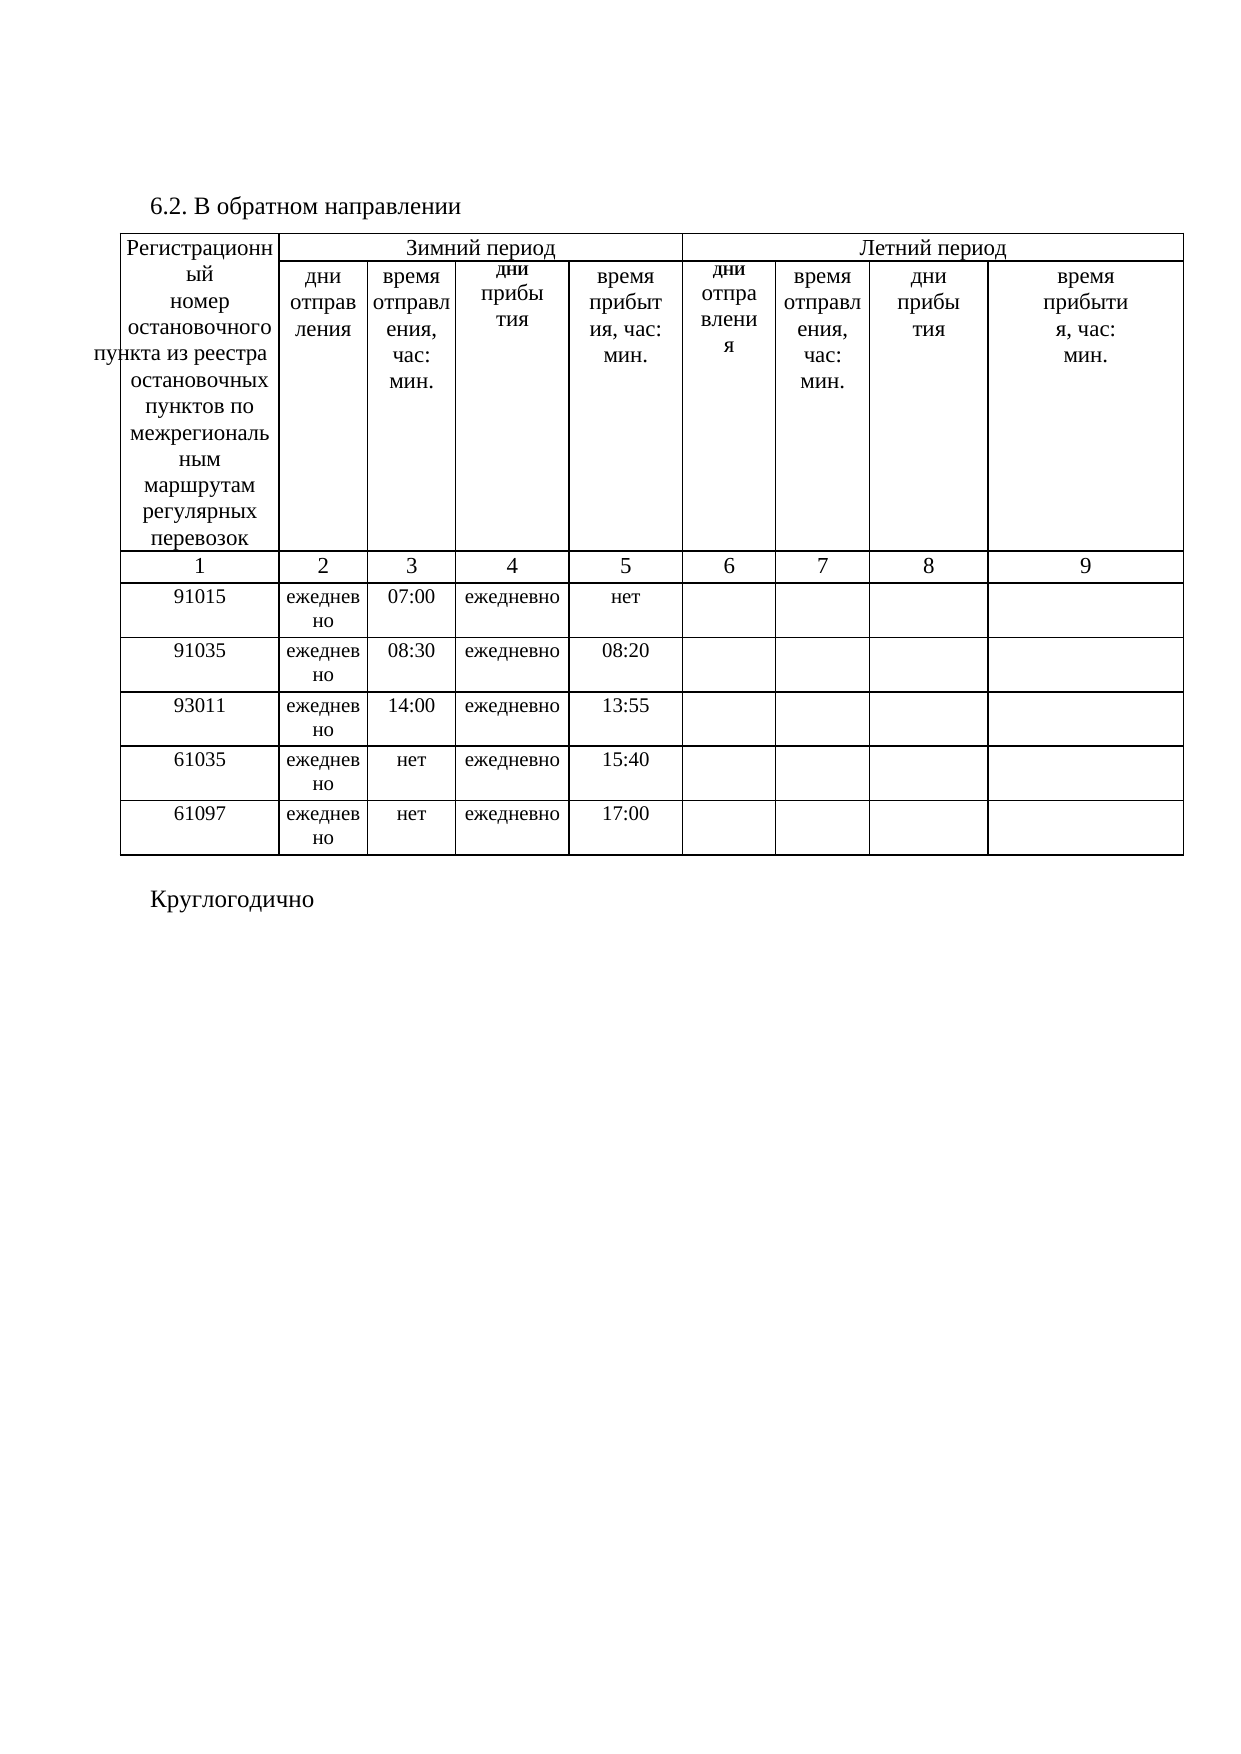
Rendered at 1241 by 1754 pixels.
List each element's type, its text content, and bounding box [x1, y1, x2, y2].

text Круглогодично [150, 884, 1090, 913]
table_cell 15:40 [570, 747, 682, 800]
table_header Зимний период [280, 234, 682, 260]
table_cell [776, 693, 869, 745]
table_cell [870, 747, 987, 800]
table_cell ежедневно [456, 747, 568, 800]
table_cell [683, 638, 775, 691]
table_cell 91035 [121, 638, 278, 691]
table_cell [989, 584, 1183, 637]
table_cell [870, 693, 987, 745]
table_header Регистрационный номер остановочного пункта из реестра остановочных пунктов по межрегиональным маршрутам регулярных перевозок [121, 234, 278, 550]
table_cell дни прибы тия [870, 262, 987, 550]
table_cell 08:30 [368, 638, 455, 691]
table_cell [989, 638, 1183, 691]
table_cell ежедневно [280, 638, 367, 691]
text 6.2. В обратном направлении [150, 191, 1090, 220]
table_cell 93011 [121, 693, 278, 745]
table_cell [683, 801, 775, 854]
table_cell 4 [456, 552, 568, 582]
table_cell [989, 747, 1183, 800]
table_cell [683, 747, 775, 800]
table_cell 07:00 [368, 584, 455, 637]
table_cell время отправл ения, час: мин. [368, 262, 455, 550]
table_cell [989, 693, 1183, 745]
table_cell 9 [989, 552, 1183, 582]
table_cell 17:00 [570, 801, 682, 854]
table_cell ДНИ отпра влени я [683, 262, 775, 550]
table_cell 61097 [121, 801, 278, 854]
table_cell время прибыти я, час: мин. [989, 262, 1183, 550]
table_cell 14:00 [368, 693, 455, 745]
table_cell 2 [280, 552, 367, 582]
table_cell [870, 584, 987, 637]
table_cell 3 [368, 552, 455, 582]
table_cell ежедневно [456, 638, 568, 691]
table_cell ежедневно [456, 693, 568, 745]
table_cell 7 [776, 552, 869, 582]
table_cell ежедневно [456, 801, 568, 854]
table_cell ежедневно [280, 747, 367, 800]
table_cell [870, 801, 987, 854]
table_cell нет [570, 584, 682, 637]
table_cell [989, 801, 1183, 854]
table_cell время отправл ения, час: мин. [776, 262, 869, 550]
table_cell нет [368, 801, 455, 854]
table_cell 6 [683, 552, 775, 582]
table_cell [870, 638, 987, 691]
table_cell ДНИ прибы тия [456, 262, 568, 550]
table_cell [683, 584, 775, 637]
table_cell [776, 638, 869, 691]
table_cell [683, 693, 775, 745]
table_header Летний период [683, 234, 1183, 260]
table_cell дни отправ ления [280, 262, 367, 550]
table_cell 5 [570, 552, 682, 582]
table_cell 08:20 [570, 638, 682, 691]
table_cell ежедневно [280, 693, 367, 745]
table_cell [776, 801, 869, 854]
table_cell 61035 [121, 747, 278, 800]
table_cell 13:55 [570, 693, 682, 745]
table_cell [776, 747, 869, 800]
table_cell время прибыт ия, час: мин. [570, 262, 682, 550]
table_cell ежедневно [456, 584, 568, 637]
table_cell нет [368, 747, 455, 800]
table_cell ежедневно [280, 801, 367, 854]
table_cell ежедневно [280, 584, 367, 637]
table_cell [776, 584, 869, 637]
table_cell 8 [870, 552, 987, 582]
table_cell 91015 [121, 584, 278, 637]
table_cell 1 [121, 552, 278, 582]
